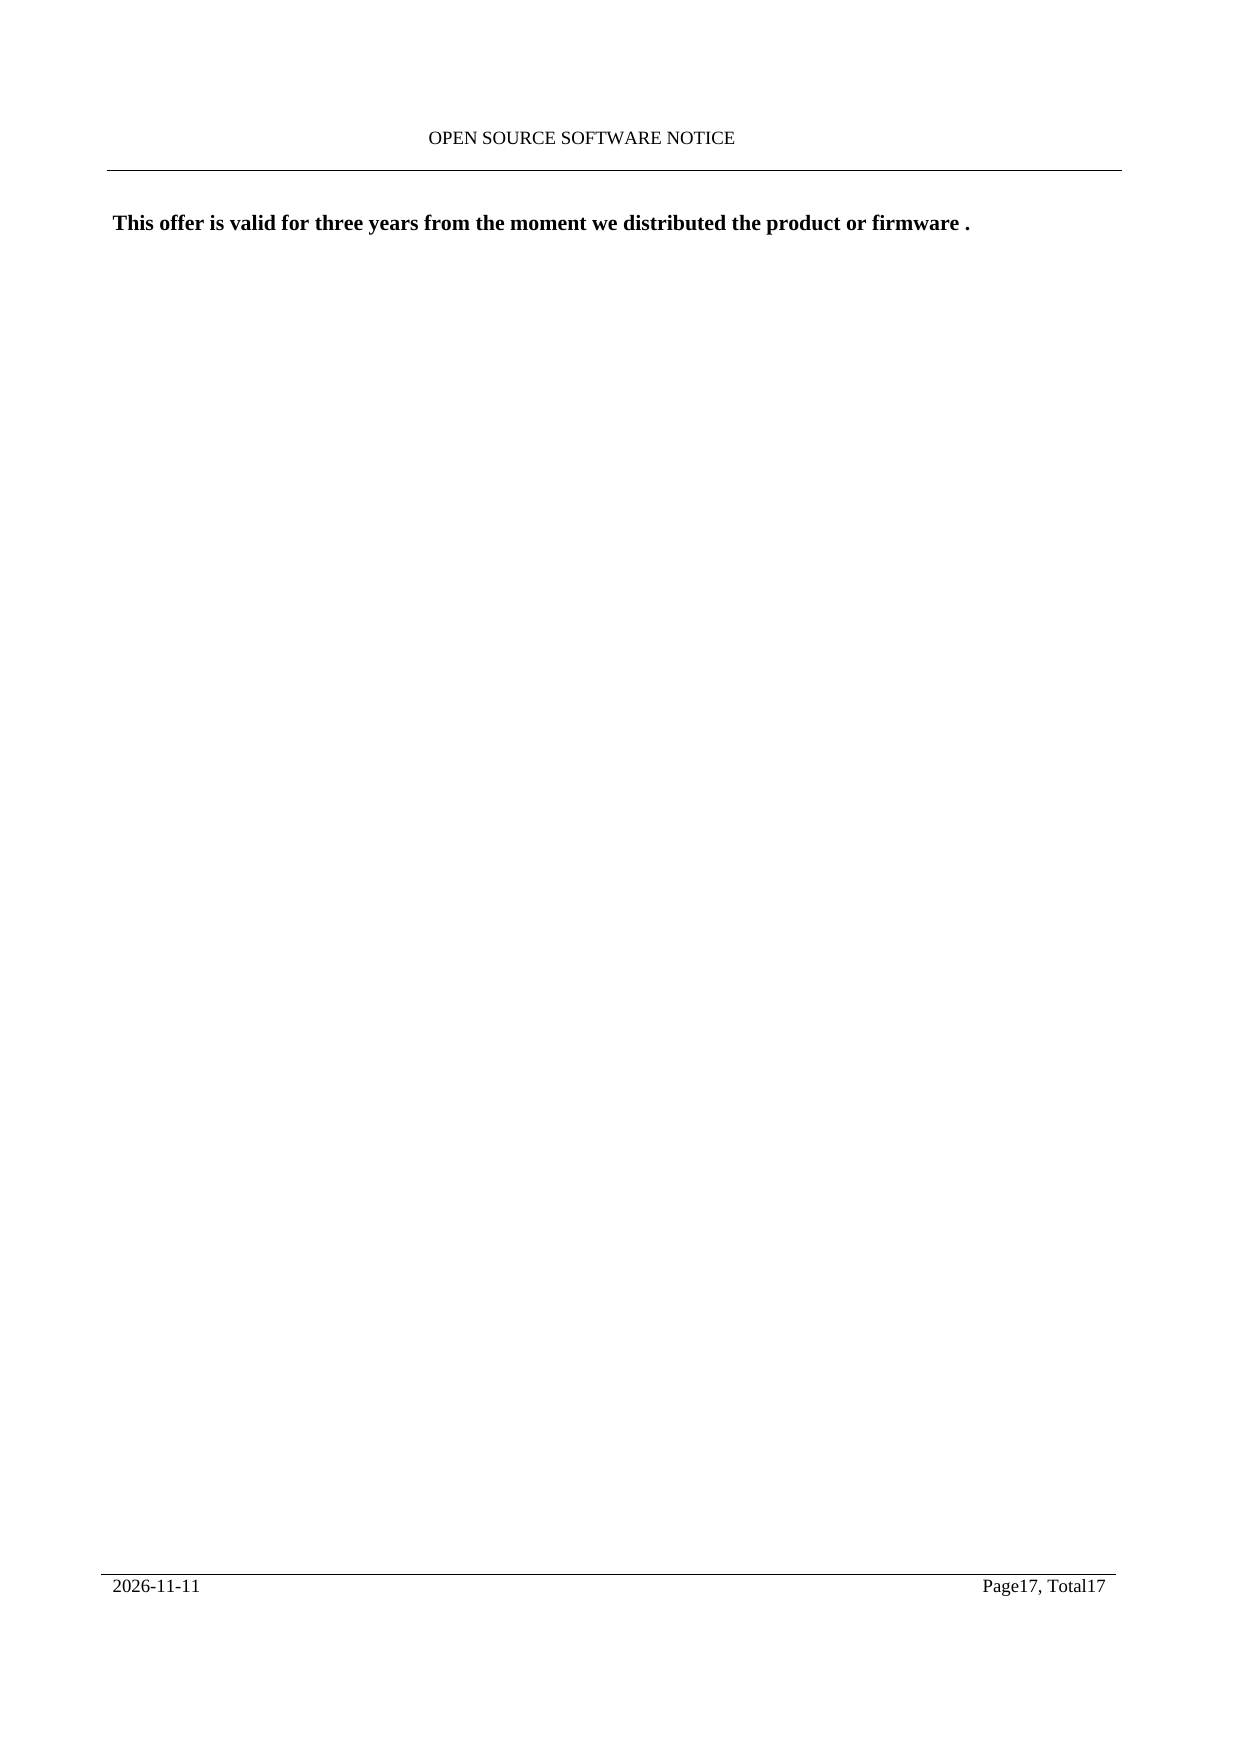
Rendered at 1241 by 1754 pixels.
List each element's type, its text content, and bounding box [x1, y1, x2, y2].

text This offer is valid for three years from the moment we distributed the product or firmware . [112, 206, 1128, 239]
